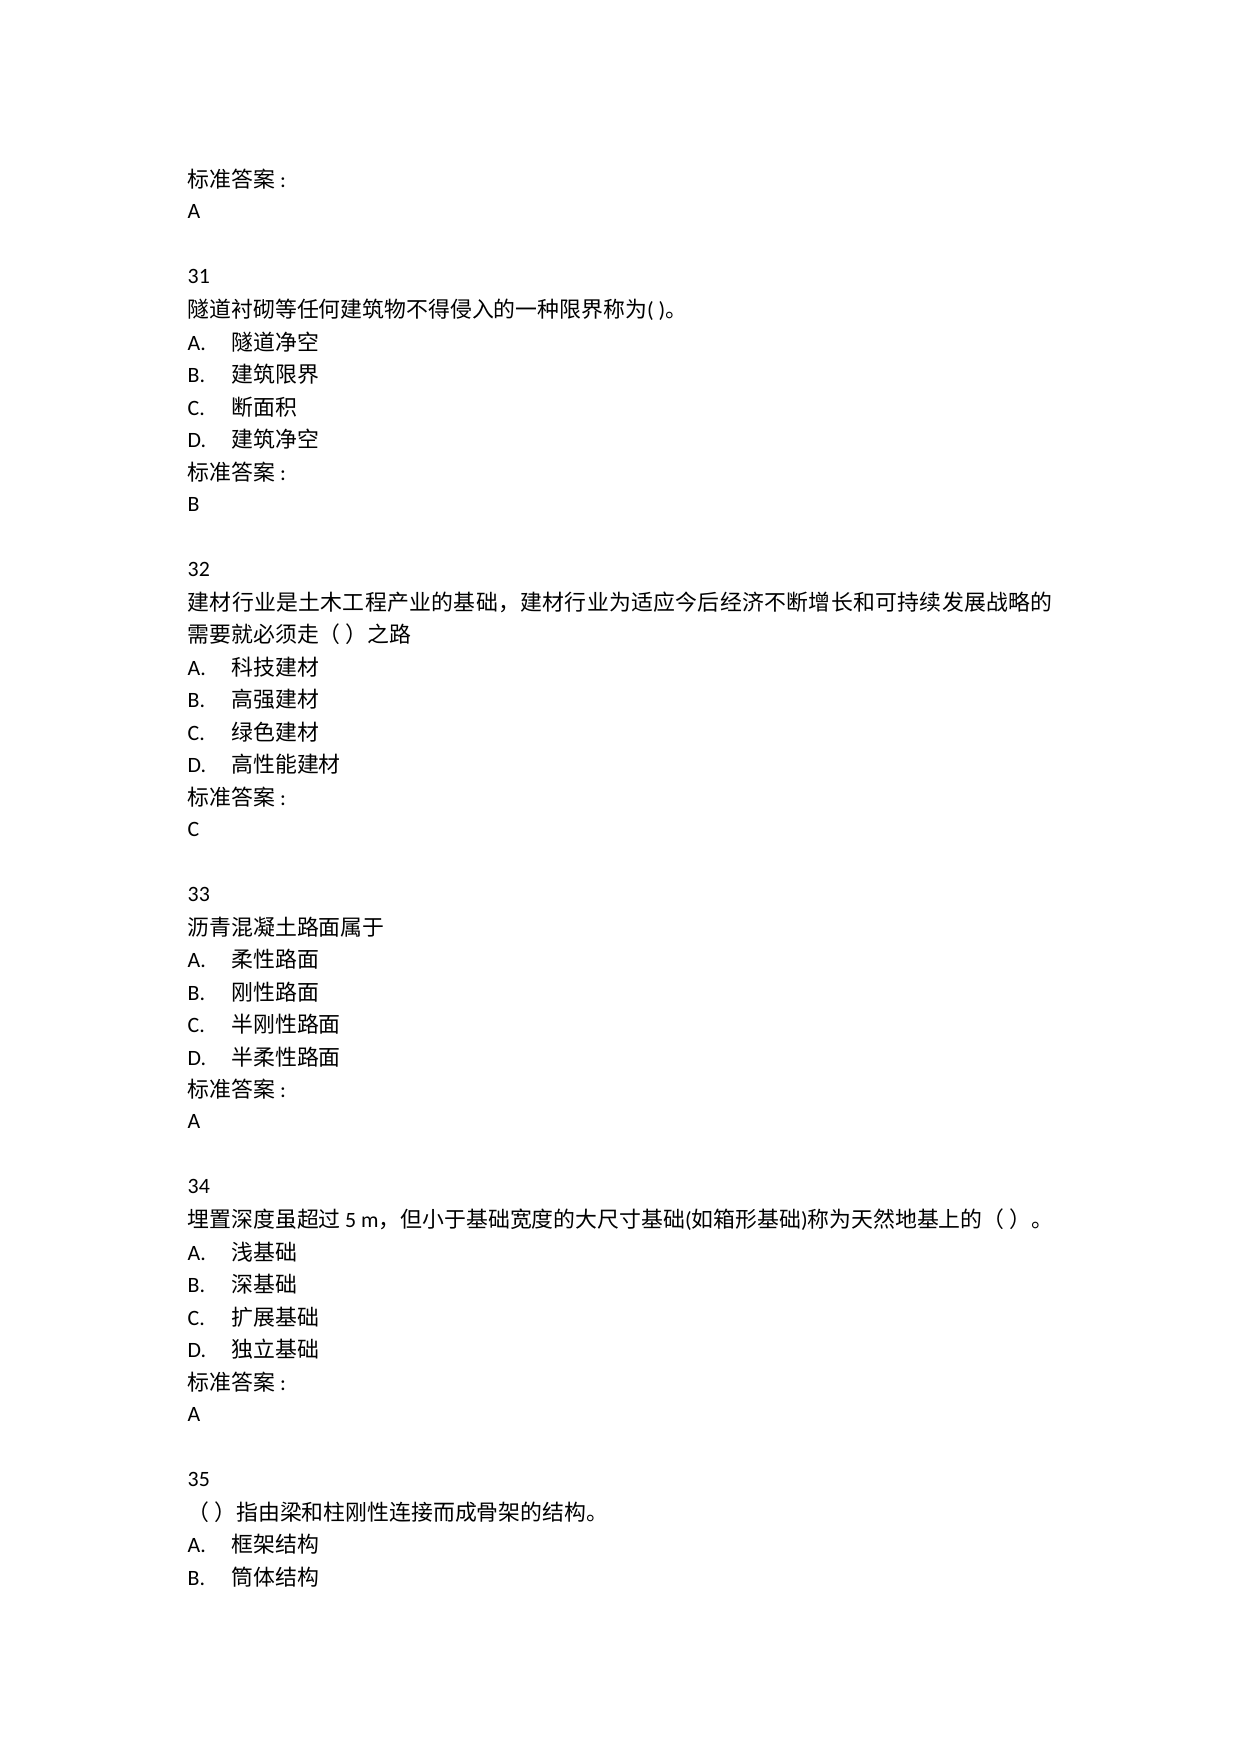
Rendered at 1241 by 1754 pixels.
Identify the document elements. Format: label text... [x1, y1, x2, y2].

text 标准答案 : [187, 779, 1053, 812]
text A [187, 194, 1053, 227]
text C. 半刚性路面 [187, 1007, 1053, 1039]
text 标准答案 : [187, 454, 1053, 487]
text 建材行业是土木工程产业的基础，建材行业为适应今后经济不断增长和可持续发展战略的需要就必须走（ ）之路 [187, 584, 1053, 649]
text 标准答案 : [187, 1364, 1053, 1397]
text D. 半柔性路面 [187, 1039, 1053, 1072]
text C. 扩展基础 [187, 1299, 1053, 1332]
text C. 绿色建材 [187, 714, 1053, 747]
text 标准答案 : [187, 1072, 1053, 1104]
text 埋置深度虽超过5 m，但小于基础宽度的大尺寸基础(如箱形基础)称为天然地基上的（ ）。 [187, 1202, 1053, 1234]
text A. 浅基础 [187, 1234, 1053, 1267]
text B. 深基础 [187, 1267, 1053, 1299]
text 沥青混凝土路面属于 [187, 909, 1053, 942]
text A. 框架结构 [187, 1527, 1053, 1559]
text D. 高性能建材 [187, 747, 1053, 779]
text 35 [187, 1462, 1053, 1494]
text B. 筒体结构 [187, 1559, 1053, 1592]
text 32 [187, 552, 1053, 584]
text C [187, 812, 1053, 844]
text 标准答案 : [187, 162, 1053, 194]
text 33 [187, 877, 1053, 909]
text B. 高强建材 [187, 682, 1053, 714]
text D. 建筑净空 [187, 422, 1053, 454]
text A. 隧道净空 [187, 324, 1053, 357]
text D. 独立基础 [187, 1332, 1053, 1364]
text B [187, 487, 1053, 519]
text B. 建筑限界 [187, 357, 1053, 389]
text 隧道衬砌等任何建筑物不得侵入的一种限界称为( )。 [187, 292, 1053, 324]
text B. 刚性路面 [187, 974, 1053, 1007]
text 34 [187, 1169, 1053, 1202]
text C. 断面积 [187, 389, 1053, 422]
text （ ）指由梁和柱刚性连接而成骨架的结构。 [187, 1494, 1053, 1527]
text 31 [187, 259, 1053, 292]
text A [187, 1397, 1053, 1429]
text A. 柔性路面 [187, 942, 1053, 974]
text A [187, 1104, 1053, 1137]
text A. 科技建材 [187, 649, 1053, 682]
